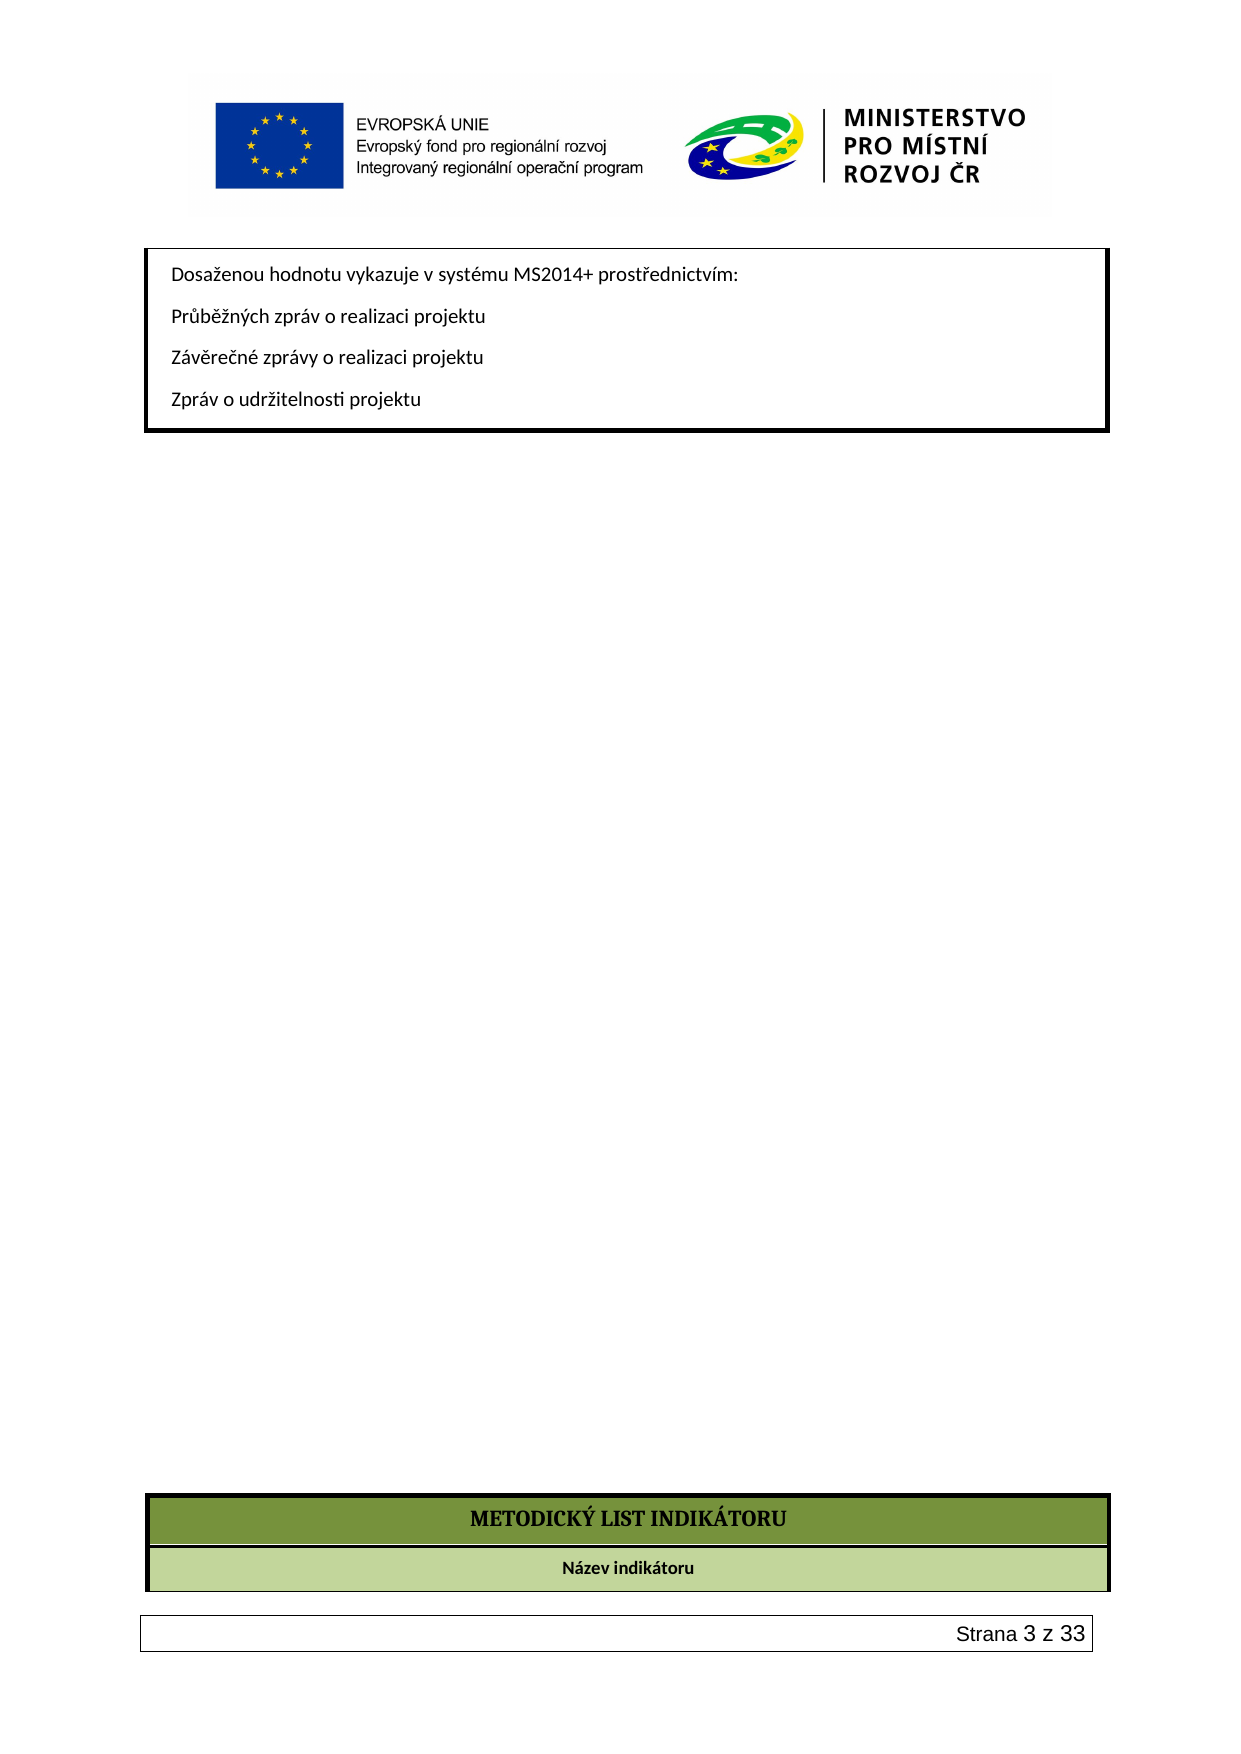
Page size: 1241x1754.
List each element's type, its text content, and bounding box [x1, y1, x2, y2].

table_cell Název indikátoru [150, 1548, 1107, 1591]
table_header METODICKÝ LIST INDIKÁTORU [150, 1498, 1107, 1544]
picture [187, 73, 1053, 217]
